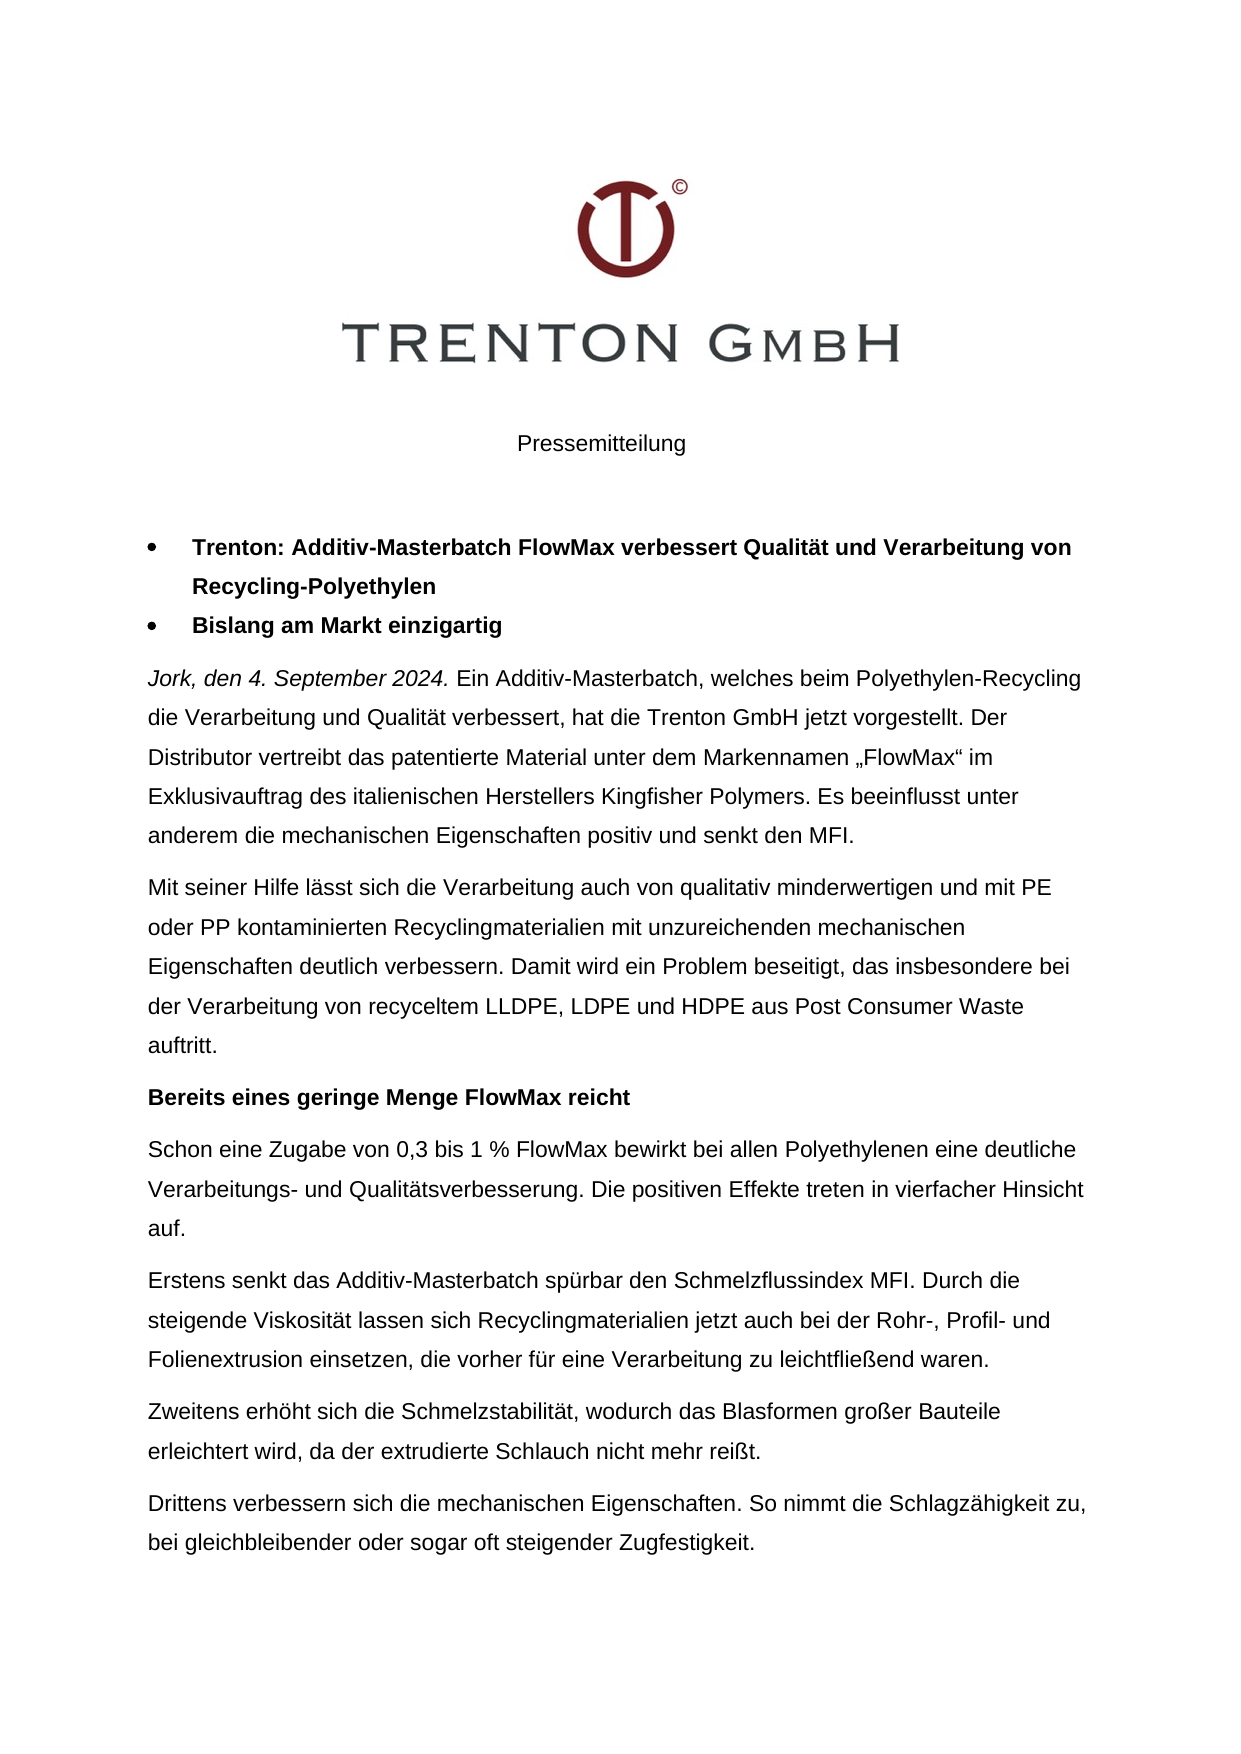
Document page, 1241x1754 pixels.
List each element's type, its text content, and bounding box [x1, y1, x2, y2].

text Zweitens erhöht sich die Schmelzstabilität, wodurch das Blasformen großer Bauteile erleichtert wird, da der extrudierte Schlauch nicht mehr reißt. [148, 1398, 1093, 1464]
text Mit seiner Hilfe lässt sich die Verarbeitung auch von qualitativ minderwertigen und mit PE oder PP kontaminierten Recyclingmaterialien mit unzureichenden mechanischen Eigenschaften deutlich verbessern. Damit wird ein Problem beseitigt, das insbesondere bei der Verarbeitung von recyceltem LLDPE, LDPE und HDPE aus Post Consumer Waste auftritt. [148, 874, 1093, 1059]
text Jork, den 4. September 2024. Ein Additiv-Masterbatch, welches beim Polyethylen-Recycling die Verarbeitung und Qualität verbessert, hat die Trenton GmbH jetzt vorgestellt. Der Distributor vertreibt das patentierte Material unter dem Markennamen „FlowMax“ im Exklusivauftrag des italienischen Herstellers Kingfisher Polymers. Es beeinflusst unter anderem die mechanischen Eigenschaften positiv und senkt den MFI. [148, 664, 1093, 849]
text Pressemitteilung [458, 429, 1093, 456]
text Schon eine Zugabe von 0,3 bis 1 % FlowMax bewirkt bei allen Polyethylenen eine deutliche Verarbeitungs- und Qualitätsverbesserung. Die positiven Effekte treten in vierfacher Hinsicht auf. [148, 1136, 1093, 1242]
list Bislang am Markt einzigartig [148, 612, 1093, 639]
list Trenton: Additiv-Masterbatch FlowMax verbessert Qualität und Verarbeitung von Recycling-Polyethylen [148, 533, 1093, 599]
text Bereits eines geringe Menge FlowMax reicht [148, 1084, 1093, 1111]
text Erstens senkt das Additiv-Masterbatch spürbar den Schmelzflussindex MFI. Durch die steigende Viskosität lassen sich Recyclingmaterialien jetzt auch bei der Rohr-, Profil- und Folienextrusion einsetzen, die vorher für eine Verarbeitung zu leichtfließend waren. [148, 1267, 1093, 1372]
text Drittens verbessern sich die mechanischen Eigenschaften. So nimmt die Schlagzähigkeit zu, bei gleichbleibender oder sogar oft steigender Zugfestigkeit. [148, 1489, 1093, 1555]
picture [310, 147, 931, 396]
